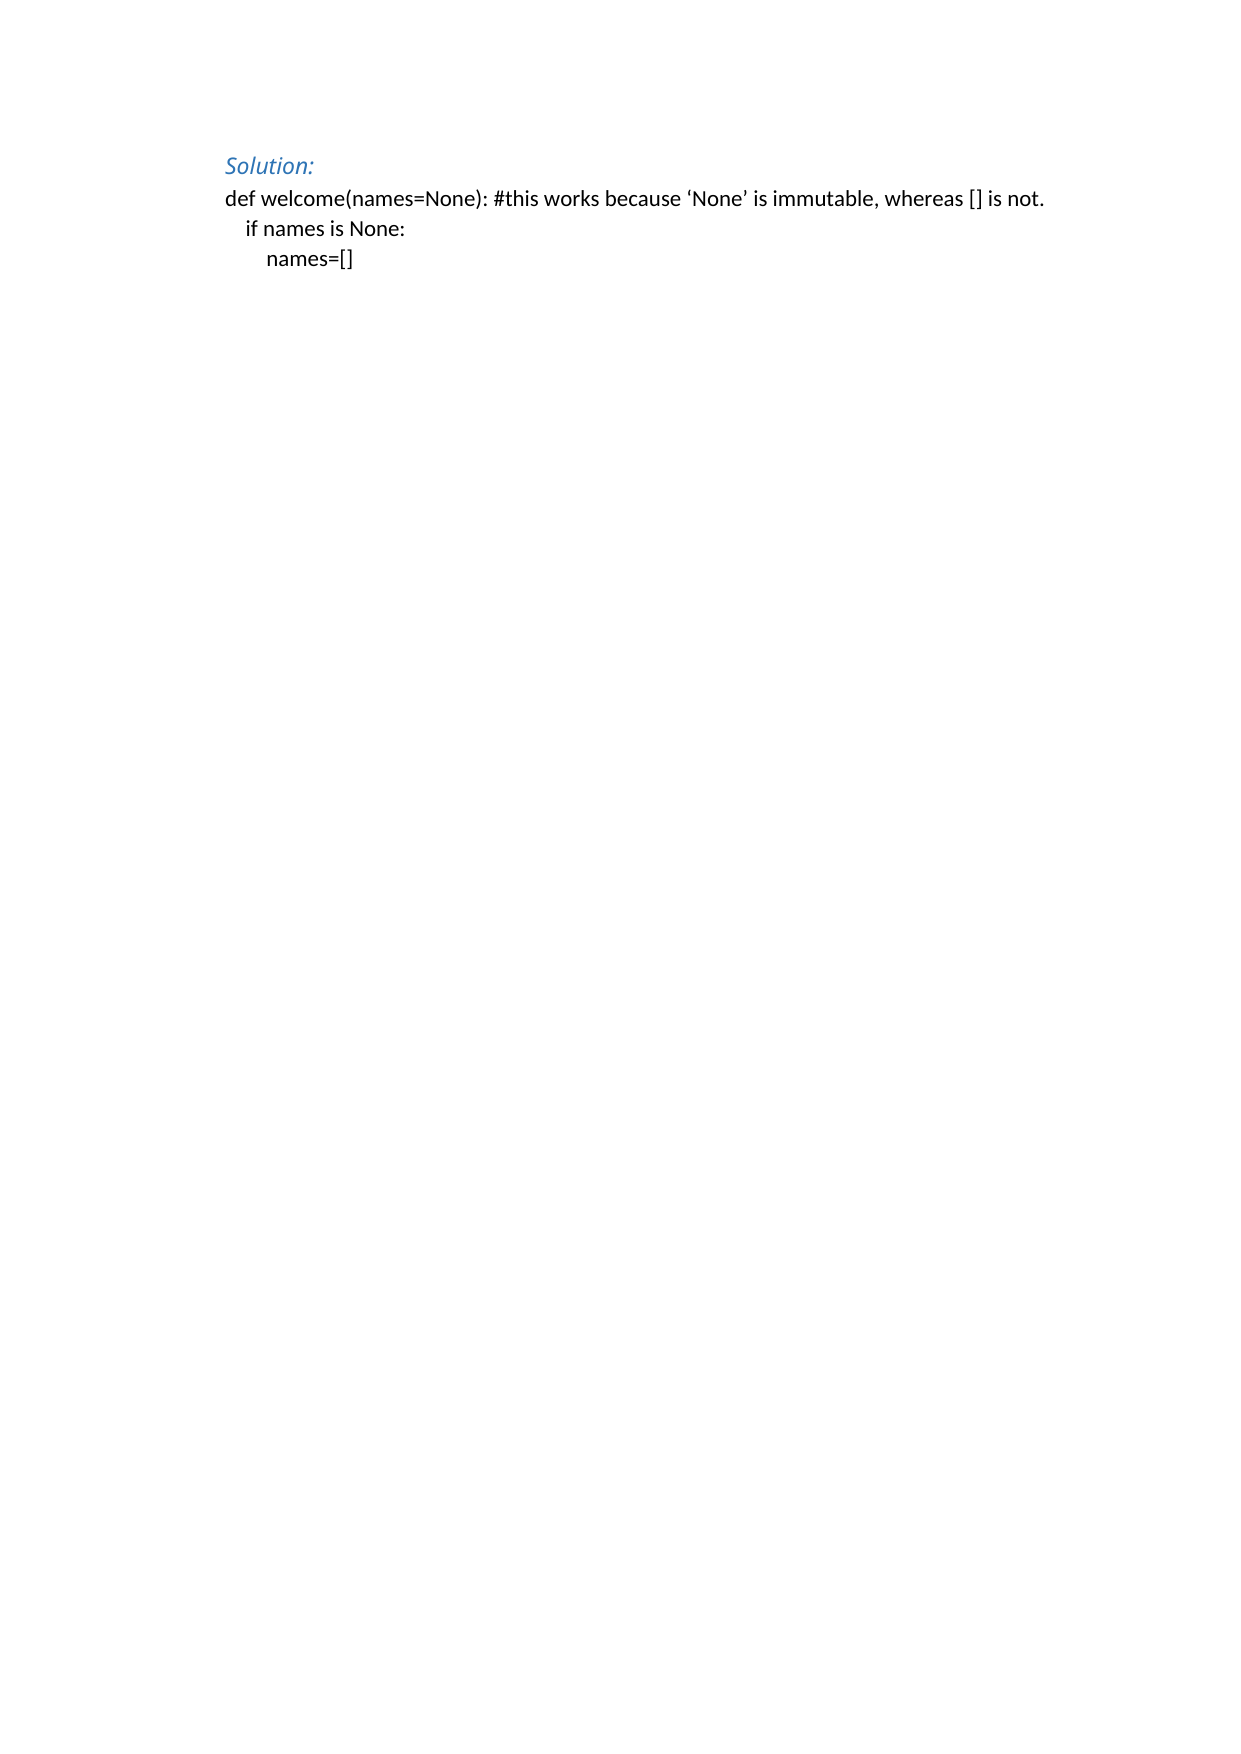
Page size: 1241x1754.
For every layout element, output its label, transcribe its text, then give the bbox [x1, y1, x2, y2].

list names=[] [225, 244, 1090, 272]
subtitle Solution: [225, 150, 1090, 181]
list if names is None: [225, 214, 1090, 242]
list def welcome(names=None): #this works because ‘None’ is immutable, whereas [] is not. [225, 184, 1090, 212]
